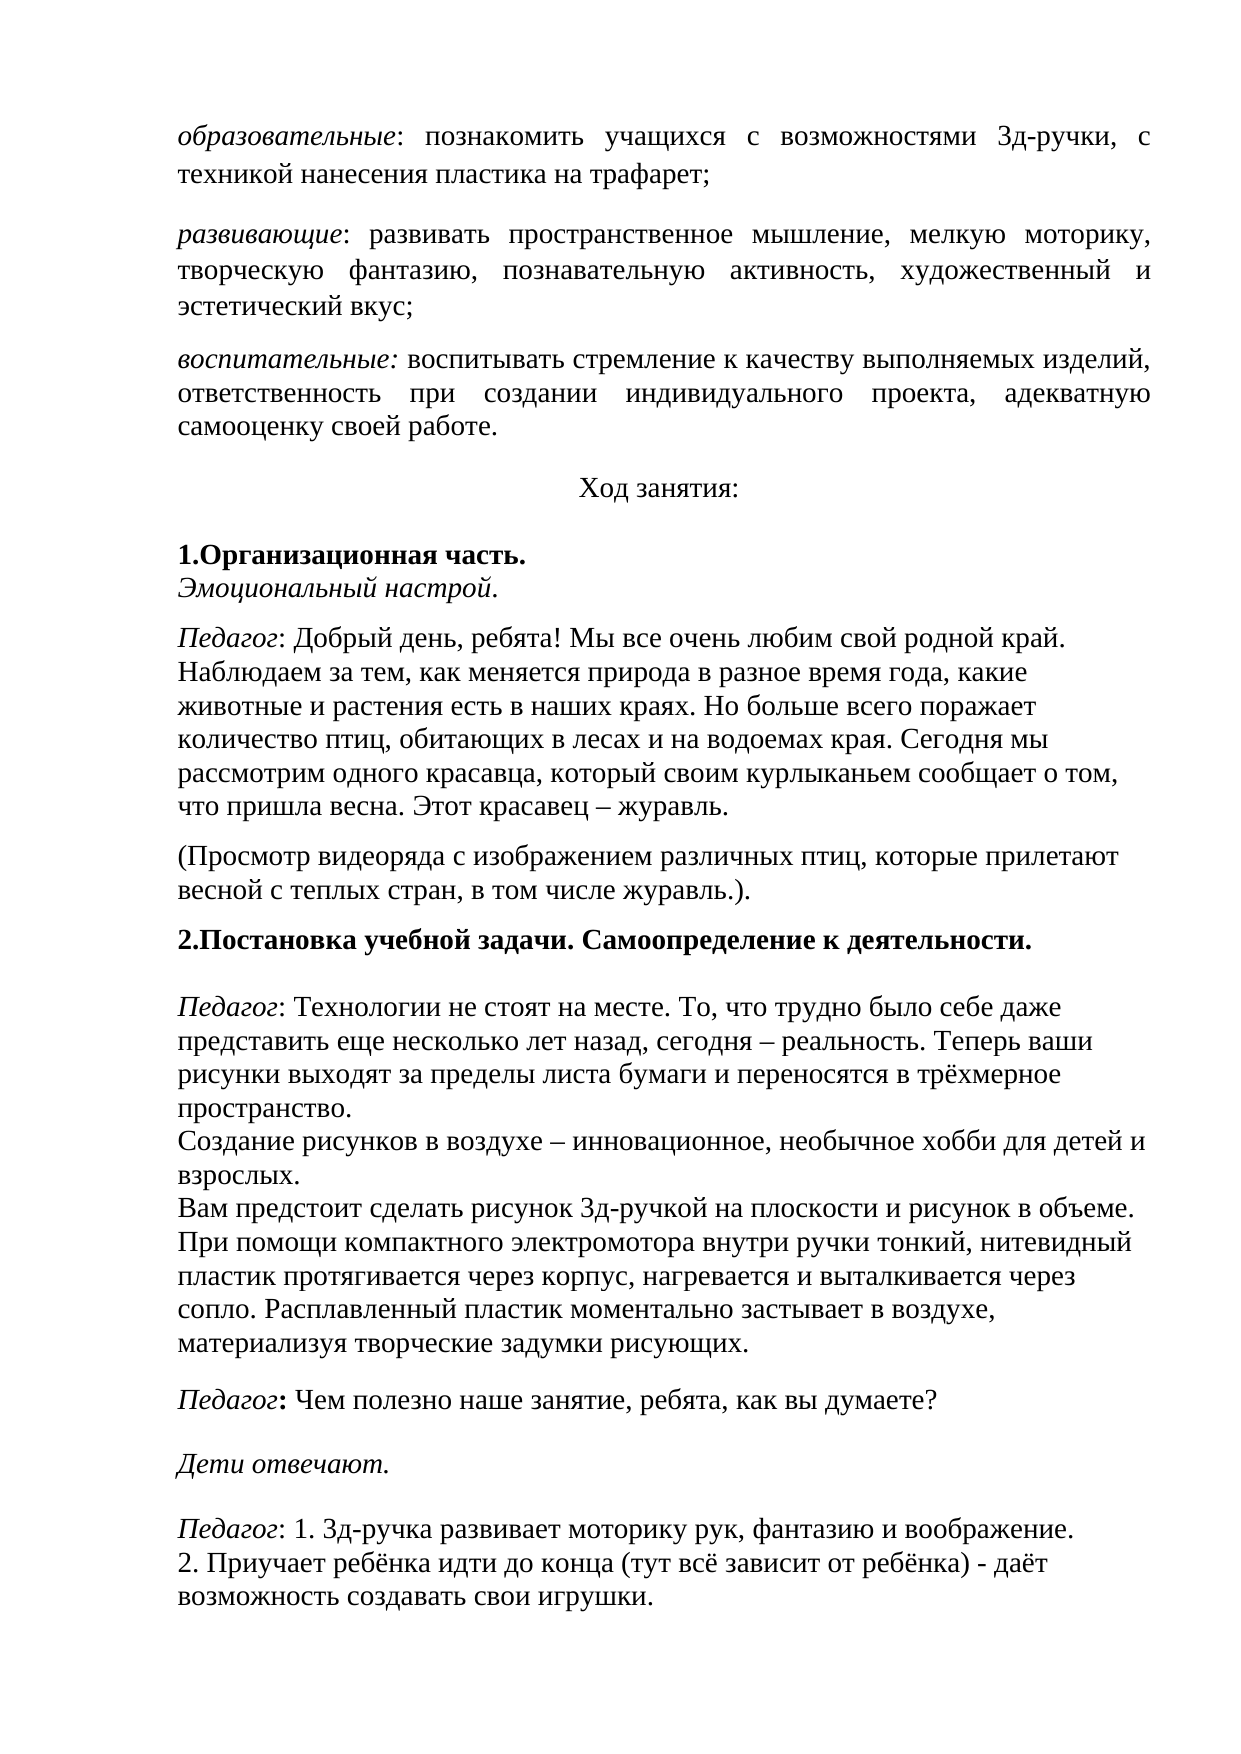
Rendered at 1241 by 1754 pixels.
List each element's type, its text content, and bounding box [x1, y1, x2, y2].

text Дети отвечают. [177, 1447, 1152, 1480]
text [177, 1511, 1152, 1612]
text Эмоциональный настрой. [177, 570, 1152, 604]
text Педагог: Технологии не стоят на месте. То, что трудно было себе даже представить еще несколько лет назад, сегодня – реальность. Теперь ваши рисунки выходят за пределы листа бумаги и переносятся в трёхмерное пространство. Создание рисунков в воздухе – инновационное, необычное хобби для детей и взрослых. [177, 989, 1152, 1191]
text Ход занятия: [177, 470, 1152, 503]
text Педагог: Чем полезно наше занятие, ребята, как вы думаете? [177, 1382, 1152, 1415]
text развивающие: развивать пространственное мышление, мелкую моторику, творческую фантазию, познавательную активность, художественный и эстетический вкус; [177, 216, 1152, 322]
text воспитательные: воспитывать стремление к качеству выполняемых изделий, ответственность при создании индивидуального проекта, адекватную самооценку своей работе. [177, 341, 1152, 442]
text образовательные: познакомить учащихся с возможностями 3д-ручки, с техникой нанесения пластика на трафарет; [177, 118, 1152, 190]
text 2.Постановка учебной задачи. Самоопределение к деятельности. [177, 922, 1152, 956]
text Вам предстоит сделать рисунок 3д-ручкой на плоскости и рисунок в объеме. При помощи компактного электромотора внутри ручки тонкий, нитевидный пластик протягивается через корпус, нагревается и выталкивается через сопло. Расплавленный пластик моментально застывает в воздухе, материализуя творческие задумки рисующих. [749, 1191, 1152, 1358]
text Педагог: Добрый день, ребята! Мы все очень любим свой родной край. Наблюдаем за тем, как меняется природа в разное время года, какие животные и растения есть в наших краях. Но больше всего поражает количество птиц, обитающих в лесах и на водоемах края. Сегодня мы рассмотрим одного красавца, который своим курлыканьем сообщает о том, что пришла весна. Этот красавец – журавль. [177, 621, 1152, 822]
text (Просмотр видеоряда с изображением различных птиц, которые прилетают весной с теплых стран, в том числе журавль.). [177, 838, 1152, 906]
text 1.Организационная часть. [177, 537, 1152, 570]
